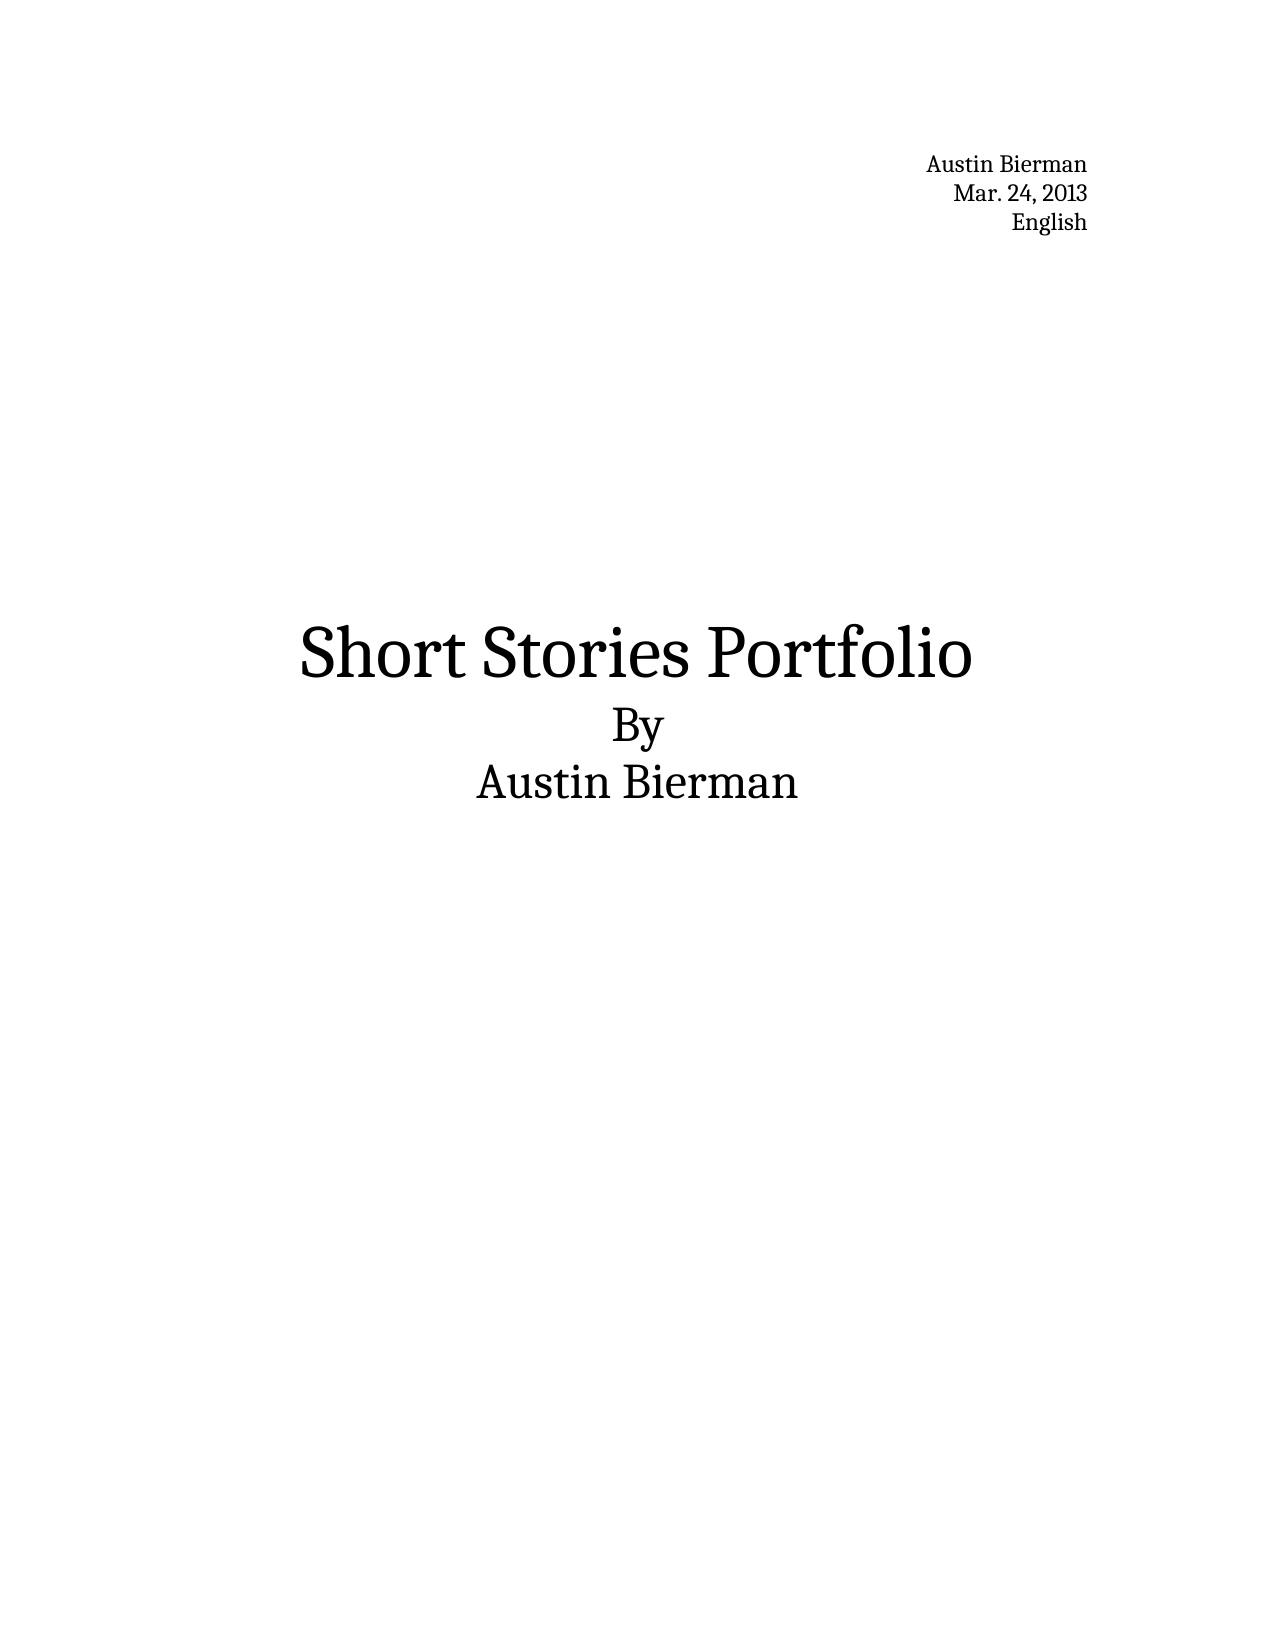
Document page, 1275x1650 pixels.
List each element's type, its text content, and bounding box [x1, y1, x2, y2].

text By [187, 696, 1087, 754]
text Austin Bierman [187, 754, 1087, 811]
text Austin Bierman [187, 150, 1087, 179]
text Mar. 24, 2013 [187, 179, 1087, 207]
text Short Stories Portfolio [187, 610, 1087, 696]
text English [187, 207, 1087, 236]
